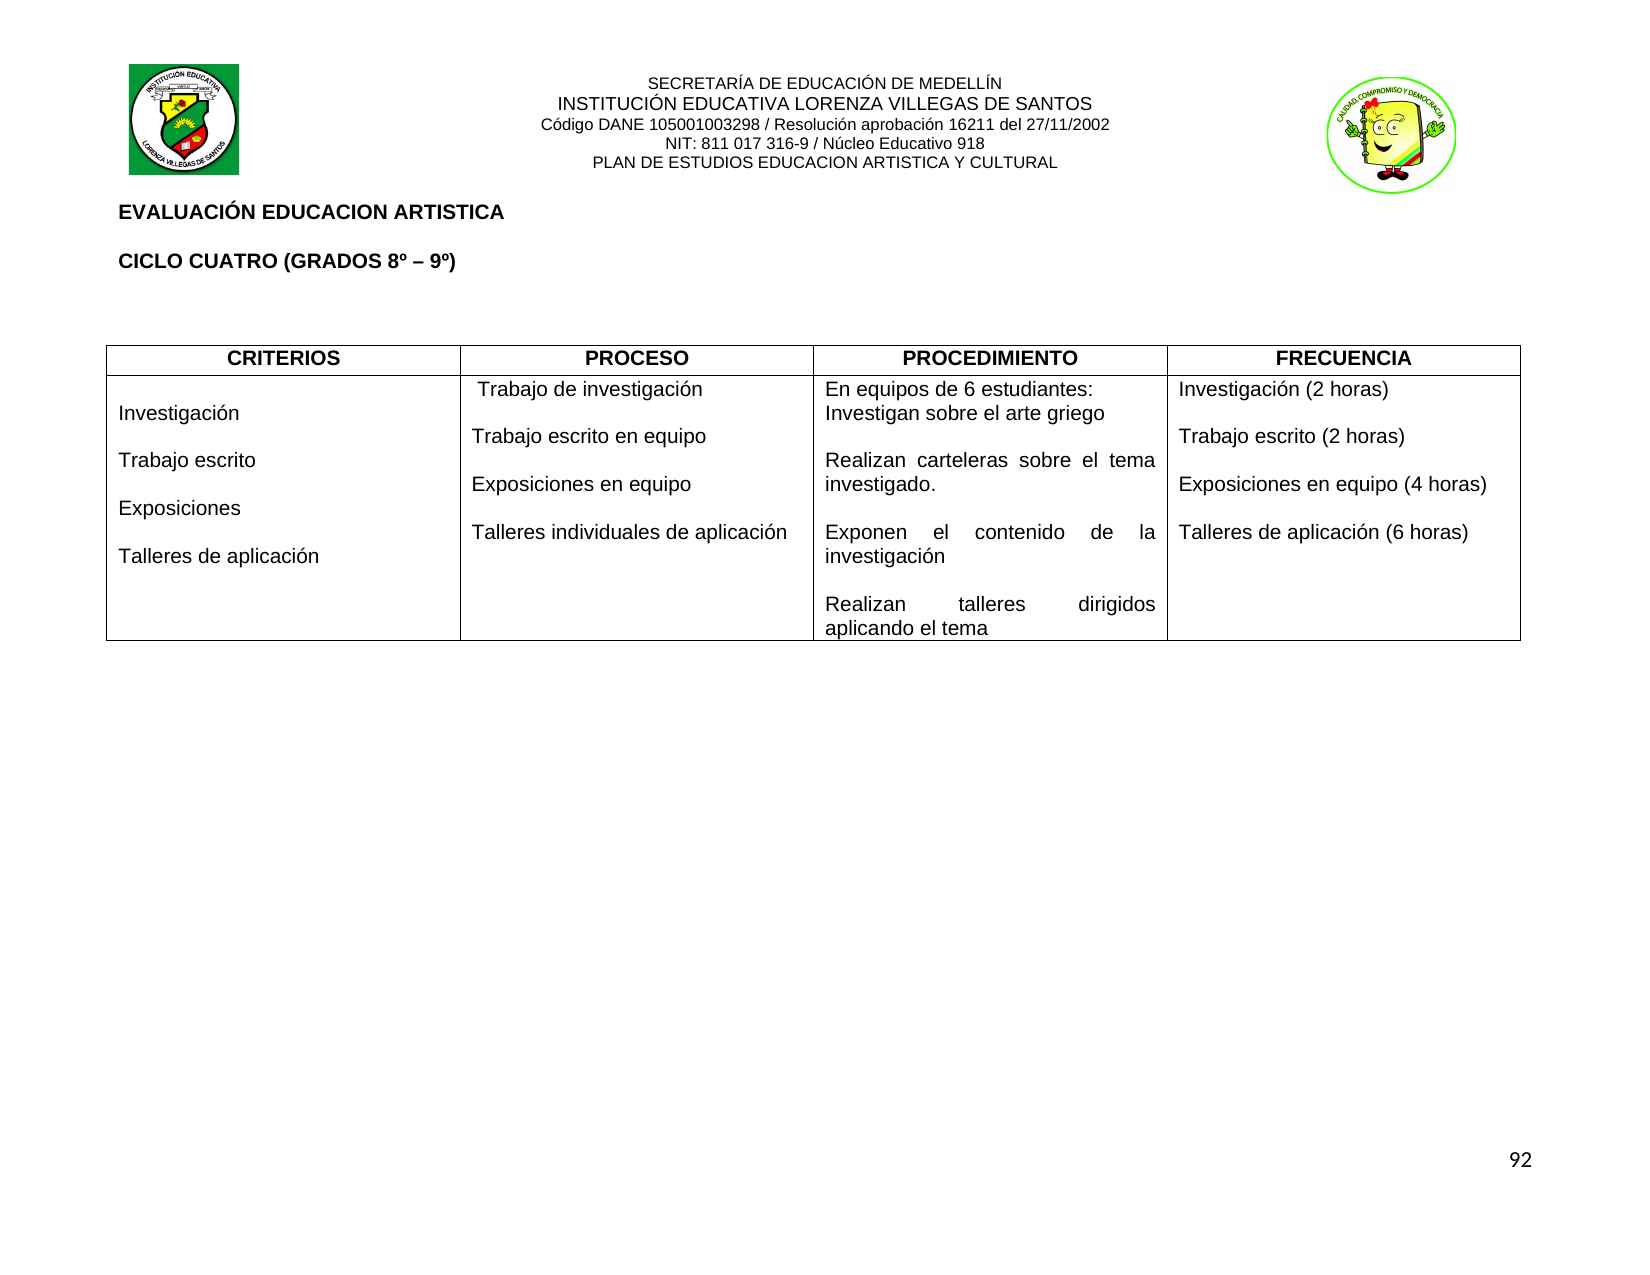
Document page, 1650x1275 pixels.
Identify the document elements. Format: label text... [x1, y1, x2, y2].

table_cell En equipos de 6 estudiantes: Investigan sobre el arte griego Realizan carteleras sobre el tema investigado. Exponen el contenido de la investigación Realizan talleres dirigidos aplicando el tema [814, 376, 1167, 640]
table_header PROCESO [461, 346, 813, 375]
table_cell Trabajo de investigación Trabajo escrito en equipo Exposiciones en equipo Talleres individuales de aplicación [461, 376, 813, 640]
table_header PROCEDIMIENTO [814, 346, 1167, 375]
table_cell Investigación (2 horas) Trabajo escrito (2 horas) Exposiciones en equipo (4 horas) Talleres de aplicación (6 horas) [1168, 376, 1520, 640]
table_cell Investigación Trabajo escrito Exposiciones Talleres de aplicación [107, 376, 460, 640]
picture [128, 64, 240, 175]
text CICLO CUATRO (GRADOS 8º – 9º) [118, 248, 1532, 272]
text EVALUACIÓN EDUCACION ARTISTICA [118, 200, 1532, 224]
picture [1326, 77, 1457, 194]
table_header FRECUENCIA [1168, 346, 1520, 375]
table_header CRITERIOS [107, 346, 460, 375]
